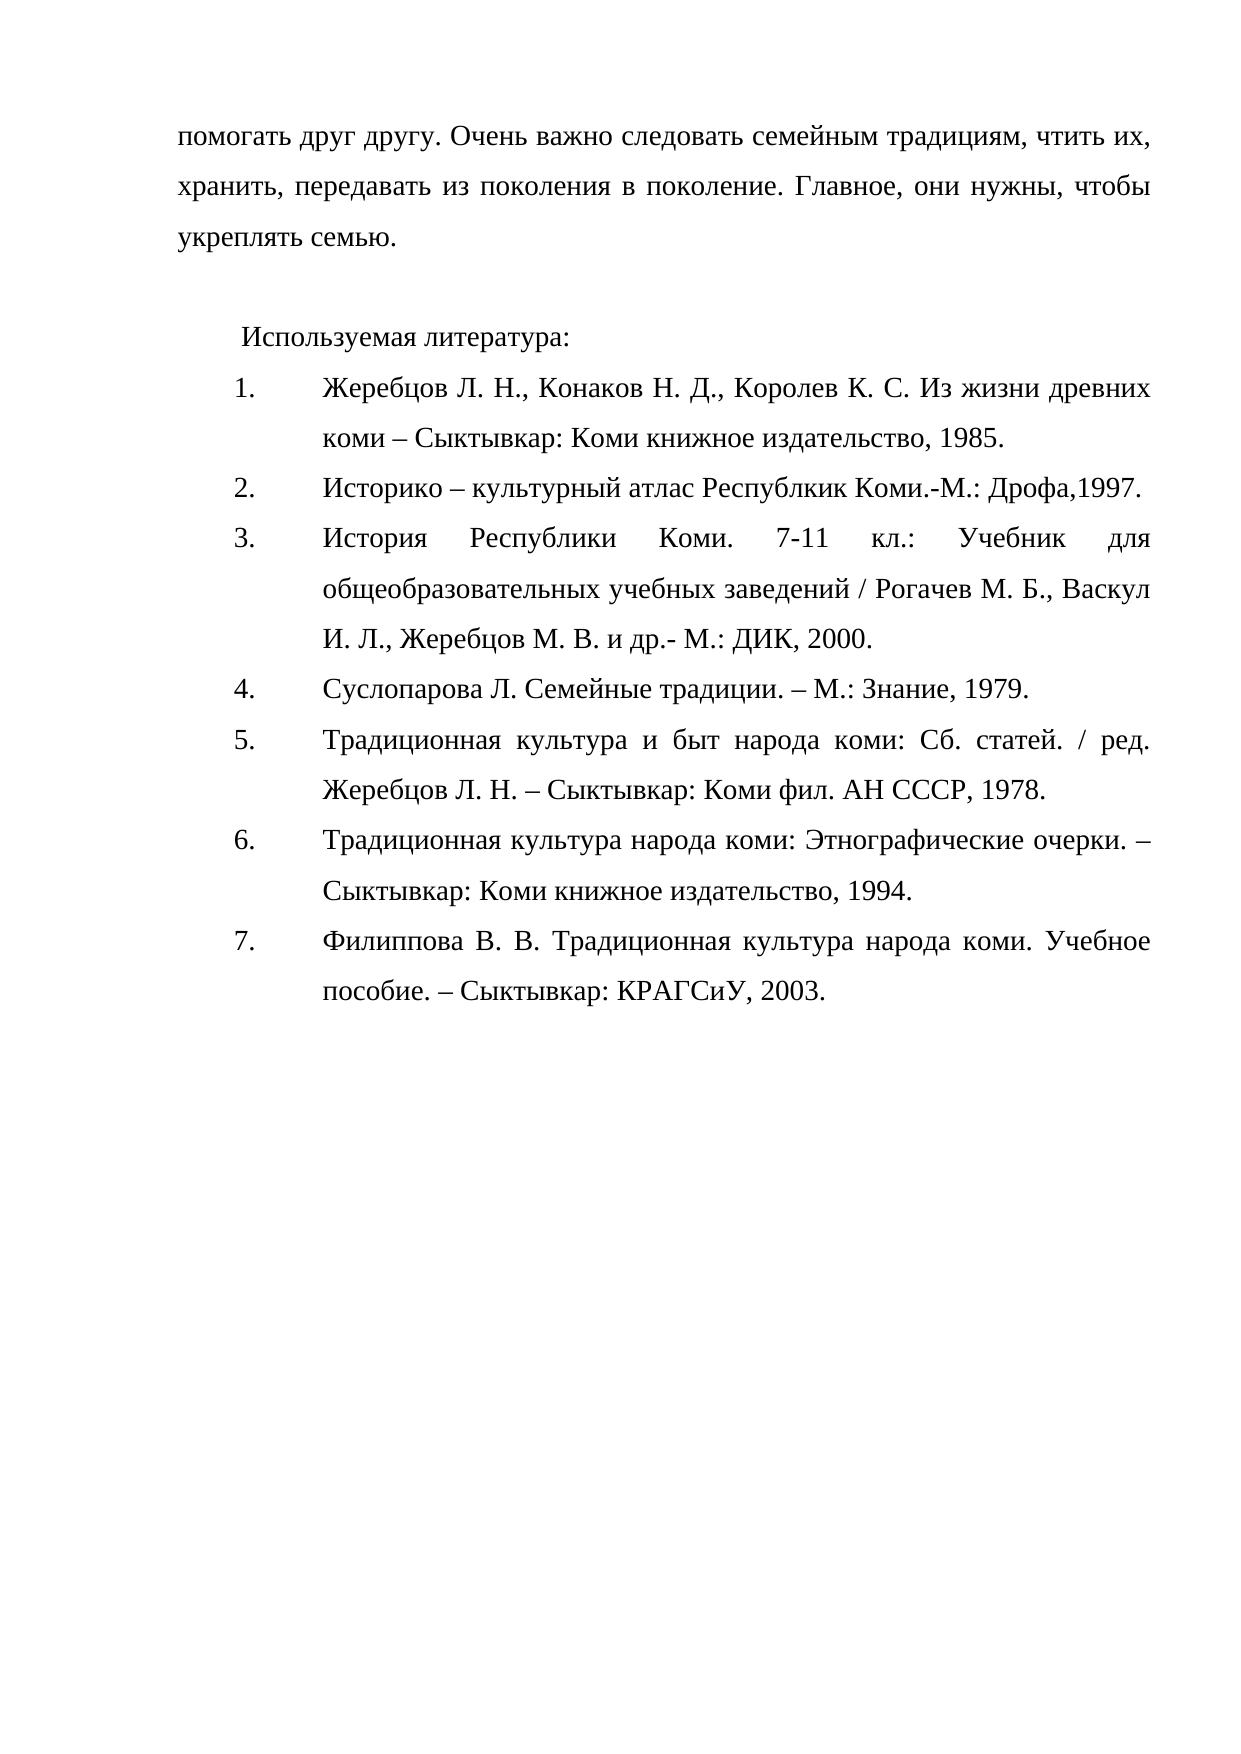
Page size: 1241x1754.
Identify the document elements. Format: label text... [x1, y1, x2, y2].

list Филиппова В. В. Традиционная культура народа коми. Учебное пособие. – Сыктывкар: КРАГСиУ, 2003. [233, 923, 1152, 1007]
list Традиционная культура народа коми: Этнографические очерки. – Сыктывкар: Коми книжное издательство, 1994. [233, 822, 1152, 906]
text Используемая литература: [177, 319, 1152, 353]
list Историко – культурный атлас Республкик Коми.-М.: Дрофа,1997. [233, 470, 1152, 504]
list Жеребцов Л. Н., Конаков Н. Д., Королев К. С. Из жизни древних коми – Сыктывкар: Коми книжное издательство, 1985. [233, 370, 1152, 453]
list История Республики Коми. 7-11 кл.: Учебник для общеобразовательных учебных заведений / Рогачев М. Б., Васкул И. Л., Жеребцов М. В. и др.- М.: ДИК, 2000. [233, 521, 1152, 655]
list Традиционная культура и быт народа коми: Сб. статей. / ред. Жеребцов Л. Н. – Сыктывкар: Коми фил. АН СССР, 1978. [233, 722, 1152, 806]
list Суслопарова Л. Семейные традиции. – М.: Знание, 1979. [233, 672, 1152, 705]
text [177, 118, 1152, 252]
